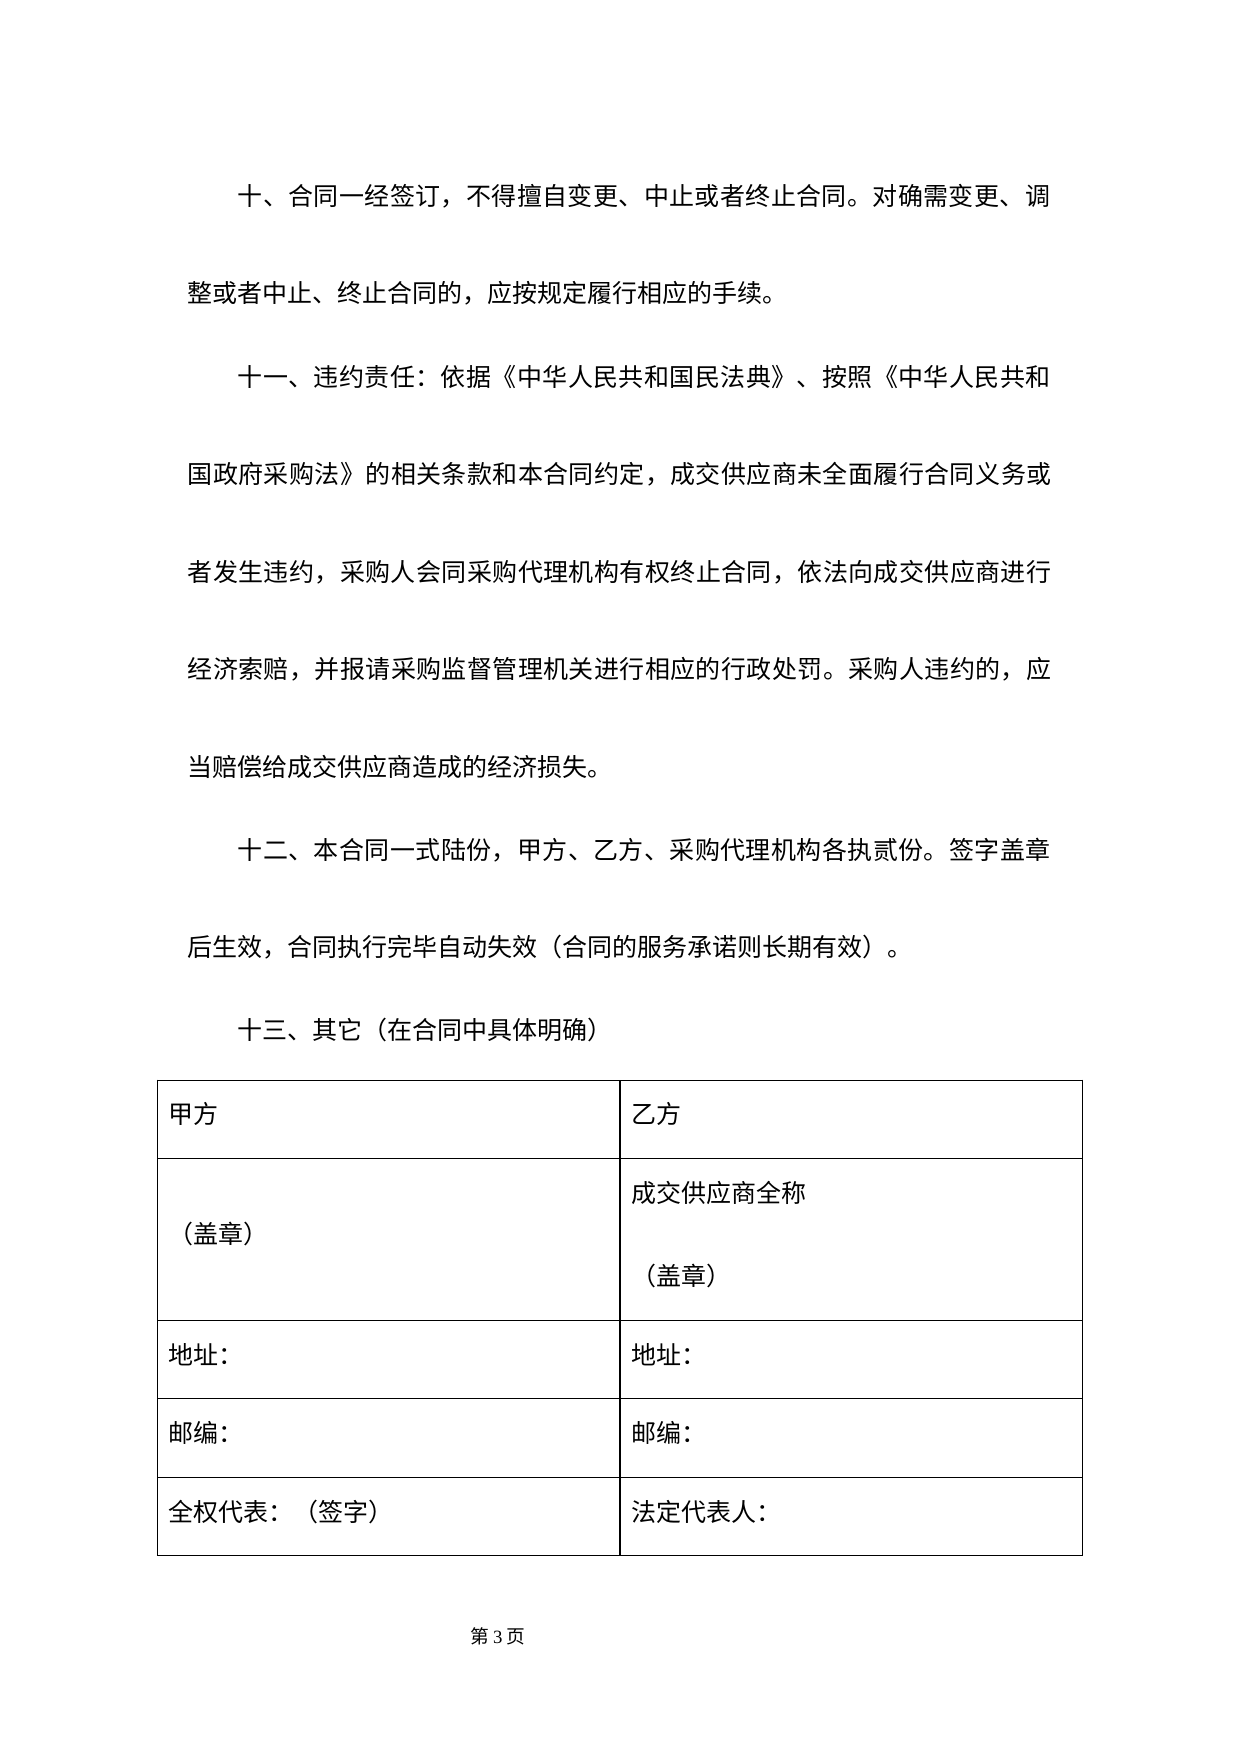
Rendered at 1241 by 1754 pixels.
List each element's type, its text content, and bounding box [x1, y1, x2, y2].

text 十一、违约责任：依据《中华人民共和国民法典》、按照《中华人民共和国政府采购法》的相关条款和本合同约定，成交供应商未全面履行合同义务或者发生违约，采购人会同采购代理机构有权终止合同，依法向成交供应商进行经济索赔，并报请采购监督管理机关进行相应的行政处罚。采购人违约的，应当赔偿给成交供应商造成的经济损失。 [187, 343, 1053, 798]
table_header 乙方 [621, 1081, 1082, 1158]
table_cell 邮编： [158, 1399, 619, 1477]
text 十二、本合同一式陆份，甲方、乙方、采购代理机构各执贰份。签字盖章后生效，合同执行完毕自动失效（合同的服务承诺则长期有效）。 [187, 816, 1053, 978]
text 十、合同一经签订，不得擅自变更、中止或者终止合同。对确需变更、调整或者中止、终止合同的，应按规定履行相应的手续。 [187, 162, 1053, 324]
table_cell 地址： [621, 1321, 1082, 1398]
table_header 甲方 [158, 1081, 619, 1158]
text 十三、其它（在合同中具体明确） [187, 996, 1053, 1061]
table_cell 成交供应商全称 （盖章） [621, 1159, 1082, 1320]
table_cell 地址： [158, 1321, 619, 1398]
table_cell 全权代表：（签字） [158, 1478, 619, 1555]
table_cell 法定代表人： [621, 1478, 1082, 1555]
table_cell 邮编： [621, 1399, 1082, 1477]
table_cell （盖章） [158, 1159, 619, 1320]
